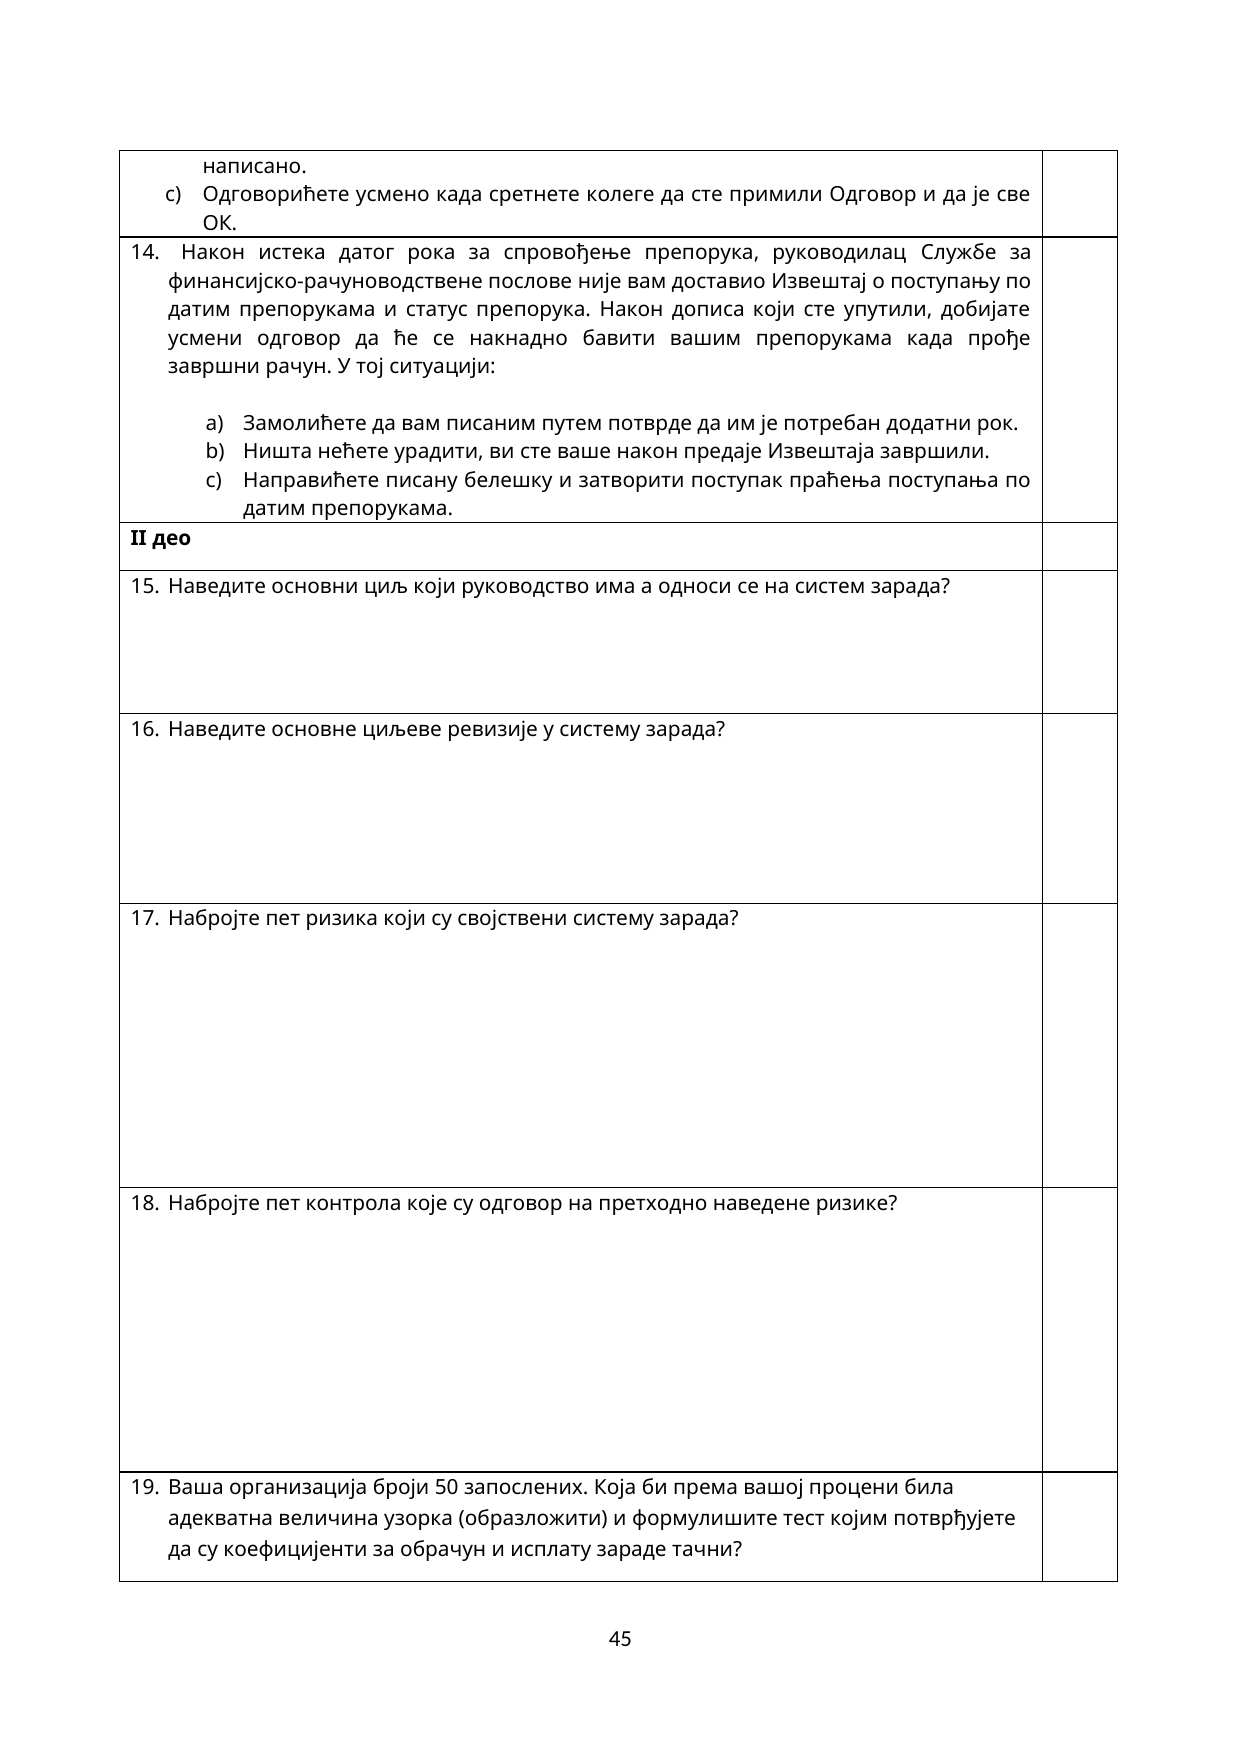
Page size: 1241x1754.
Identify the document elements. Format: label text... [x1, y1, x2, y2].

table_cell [120, 1473, 1042, 1581]
table_cell [1043, 1188, 1117, 1471]
table_cell [1043, 1473, 1117, 1581]
table_cell Наведите основне циљеве ревизије у систему зарада? [120, 714, 1042, 902]
table_cell [1043, 151, 1117, 236]
table_cell [1043, 523, 1117, 570]
table_cell Набројте пет контрола које су одговор на претходно наведене ризике? [120, 1188, 1042, 1471]
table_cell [120, 151, 1042, 236]
table_cell [1043, 904, 1117, 1187]
table_cell [1043, 714, 1117, 902]
table_cell Набројте пет ризика који су својствени систему зарада? [120, 904, 1042, 1187]
table_cell Наведите основни циљ који руководство има а односи се на систем зарада? [120, 571, 1042, 713]
table_cell [1043, 571, 1117, 713]
table_cell II део [120, 523, 1042, 570]
table_cell [1043, 238, 1117, 522]
table_cell Након истека датог рока за спровођење препорука, руководилац Службе за финансијско-рачуноводствене послове није вам доставио Извештај о поступању по датим препорукама и статус препорука. Након дописа који сте упутили, добијате усмени одговор да ће се накнадно бавити вашим препорукама када прође завршни рачун. У тој ситуацији: Замолићете да вам писаним путем потврде да им је потребан додатни рок. Ништа нећете урадити, ви сте ваше након предаје Извештаја завршили. Направићете писану белешку и затворити поступак праћења поступања по датим препорукама. [120, 238, 1042, 522]
